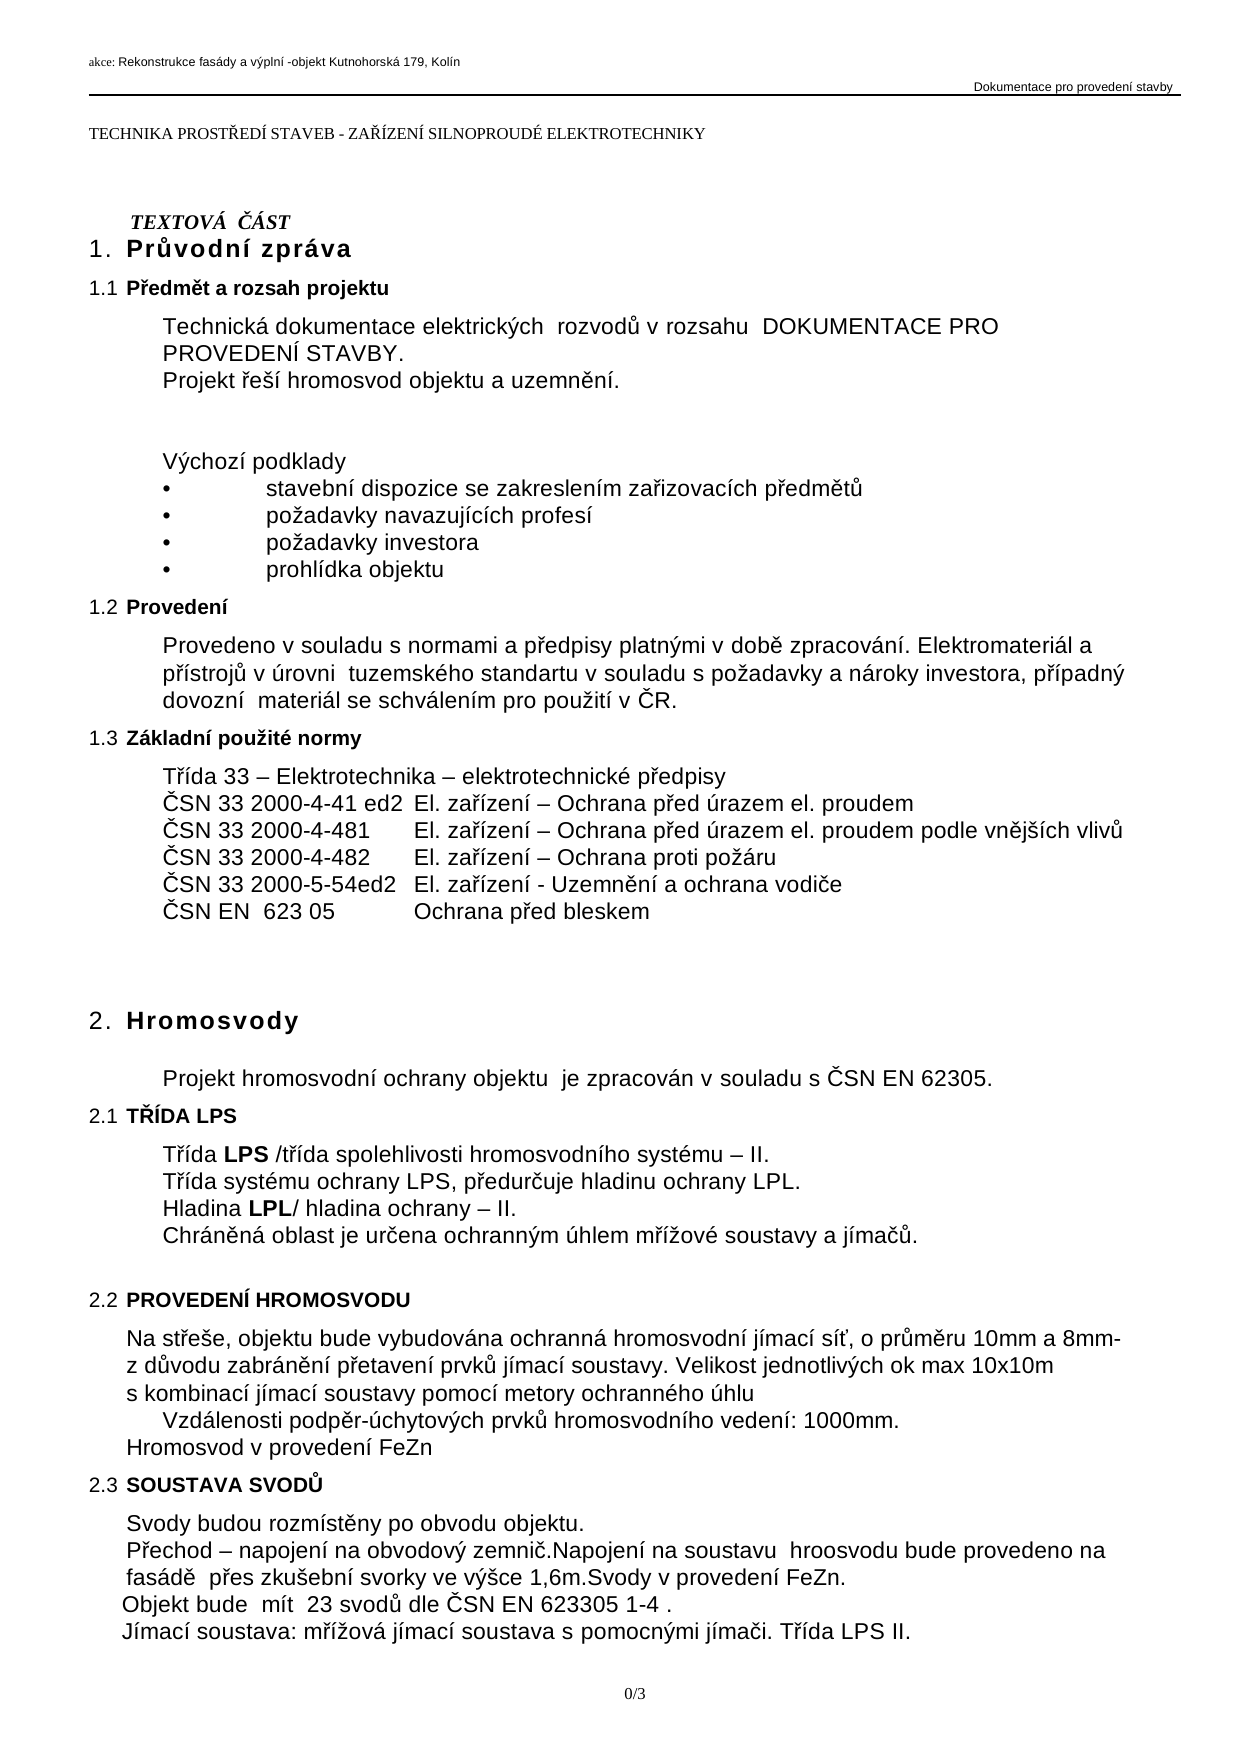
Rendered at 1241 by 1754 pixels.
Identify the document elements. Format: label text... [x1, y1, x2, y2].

subtitle Provedení [89, 595, 1181, 619]
text Projekt řeší hromosvod objektu a uzemnění. [162, 366, 1137, 393]
text Třída 33 – Elektrotechnika – elektrotechnické předpisy [162, 762, 1137, 789]
text ČSN 33 2000-4-41 ed2 El. zařízení – Ochrana před úrazem el. proudem [162, 789, 1137, 816]
text Objekt bude mít 23 svodů dle ČSN EN 623305 1-4 . [89, 1590, 1137, 1617]
text Jímací soustava: mřížová jímací soustava s pomocnými jímači. Třída LPS II. [89, 1617, 1137, 1644]
text Vzdálenosti podpěr-úchytových prvků hromosvodního vedení: 1000mm. [89, 1406, 1181, 1433]
subtitle SOUSTAVA SVODŮ [89, 1473, 1181, 1497]
subtitle Průvodní zpráva [89, 234, 1181, 263]
text TEXTOVÁ ČÁST [113, 210, 1181, 234]
text Technická dokumentace elektrických rozvodů v rozsahu DOKUMENTACE PRO PROVEDENÍ STAVBY. [162, 312, 1137, 366]
text Hromosvod v provedení FeZn [89, 1433, 1181, 1460]
text Výchozí podklady [162, 447, 1137, 474]
text Hladina LPL/ hladina ochrany – II. [162, 1194, 1137, 1221]
subtitle TŘÍDA LPS [89, 1104, 1181, 1128]
text ČSN 33 2000-4-481 El. zařízení – Ochrana před úrazem el. proudem podle vnějších vlivů [162, 816, 1137, 843]
text ČSN 33 2000-5-54ed2 El. zařízení - Uzemnění a ochrana vodiče [162, 871, 1137, 898]
text Chráněná oblast je určena ochranným úhlem mřížové soustavy a jímačů. [162, 1221, 1137, 1248]
text • požadavky investora [162, 529, 1137, 556]
subtitle Hromosvody [89, 1006, 1181, 1035]
subtitle Základní použité normy [89, 726, 1181, 750]
text Na střeše, objektu bude vybudována ochranná hromosvodní jímací síť, o průměru 10mm a 8mm- z důvodu zabránění přetavení prvků jímací soustavy. Velikost jednotlivých ok max 10x10m s kombinací jímací soustavy pomocí metory ochranného úhlu [126, 1325, 1181, 1406]
text • prohlídka objektu [162, 556, 1137, 583]
text Třída LPS /třída spolehlivosti hromosvodního systému – II. [162, 1140, 1137, 1167]
text Projekt hromosvodní ochrany objektu je zpracován v souladu s ČSN EN 62305. [162, 1064, 1137, 1091]
text Svody budou rozmístěny po obvodu objektu. [89, 1509, 1181, 1536]
text • požadavky navazujících profesí [162, 502, 1137, 529]
text ČSN EN 623 05 Ochrana před bleskem [162, 898, 1137, 925]
subtitle PROVEDENÍ HROMOSVODU [89, 1288, 1181, 1312]
text Provedeno v souladu s normami a předpisy platnými v době zpracování. Elektromateriál a přístrojů v úrovni tuzemského standartu v souladu s požadavky a nároky investora, případný dovozní materiál se schválením pro použití v ČR. [162, 632, 1137, 713]
text • stavební dispozice se zakreslením zařizovacích předmětů [162, 474, 1137, 502]
text Přechod – napojení na obvodový zemnič.Napojení na soustavu hroosvodu bude provedeno na fasádě přes zkušební svorky ve výšce 1,6m.Svody v provedení FeZn. [126, 1536, 1181, 1590]
text ČSN 33 2000-4-482 El. zařízení – Ochrana proti požáru [162, 843, 1137, 871]
subtitle Předmět a rozsah projektu [89, 275, 1181, 299]
text Třída systému ochrany LPS, předurčuje hladinu ochrany LPL. [162, 1167, 1137, 1194]
